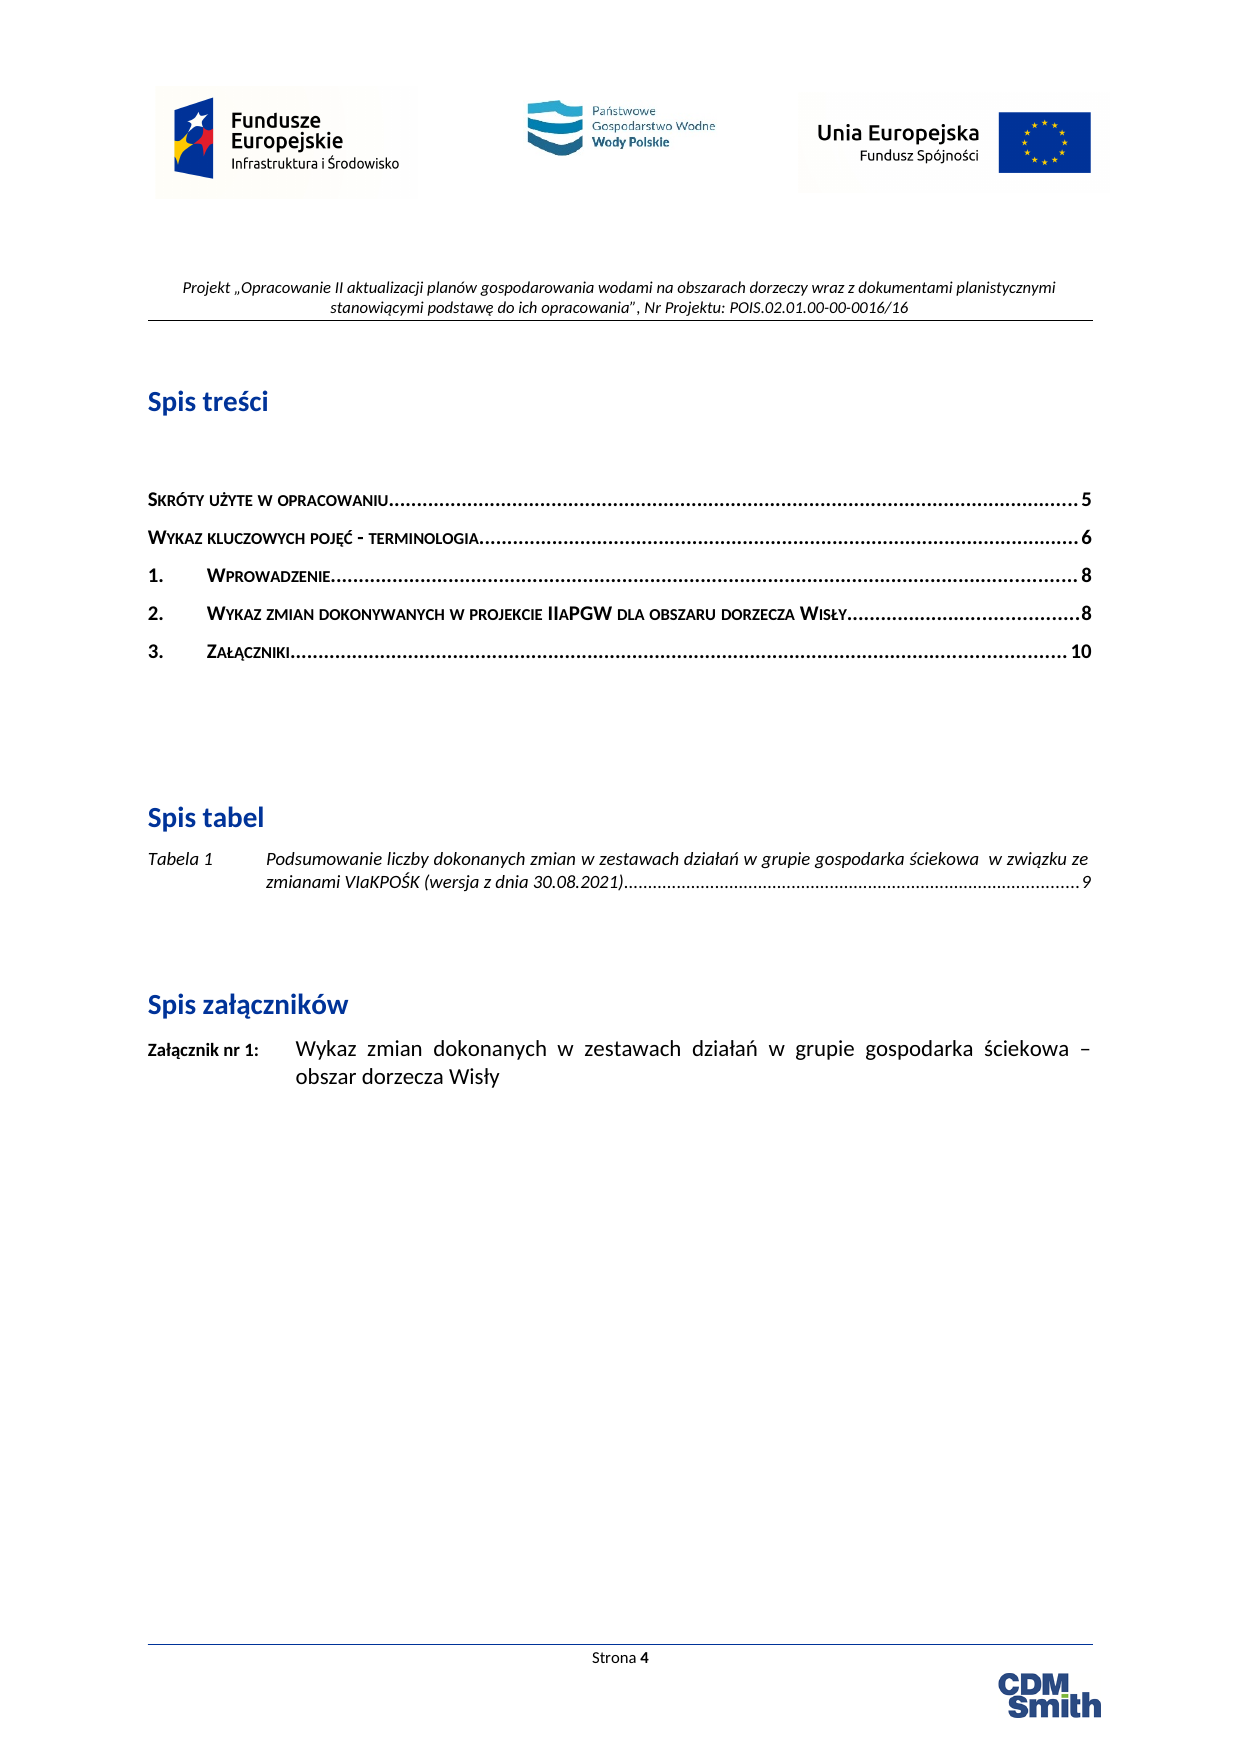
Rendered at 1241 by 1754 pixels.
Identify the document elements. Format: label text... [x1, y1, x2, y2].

text Tabela 1 Podsumowanie liczby dokonanych zmian w zestawach działań w grupie gospodarka ściekowa w związku ze zmianami VIaKPOŚK (wersja z dnia 30.08.2021) 9 [148, 847, 1093, 893]
picture [155, 86, 418, 199]
title Spis treści [148, 383, 1093, 419]
picture [523, 100, 720, 156]
text Załącznik nr 1: Wykaz zmian dokonanych w zestawach działań w grupie gospodarka ściekowa – obszar dorzecza Wisły [148, 1034, 1093, 1090]
title Spis tabel [148, 799, 1093, 835]
picture [798, 92, 1111, 193]
picture [996, 1671, 1103, 1719]
title Spis załączników [148, 986, 1093, 1021]
